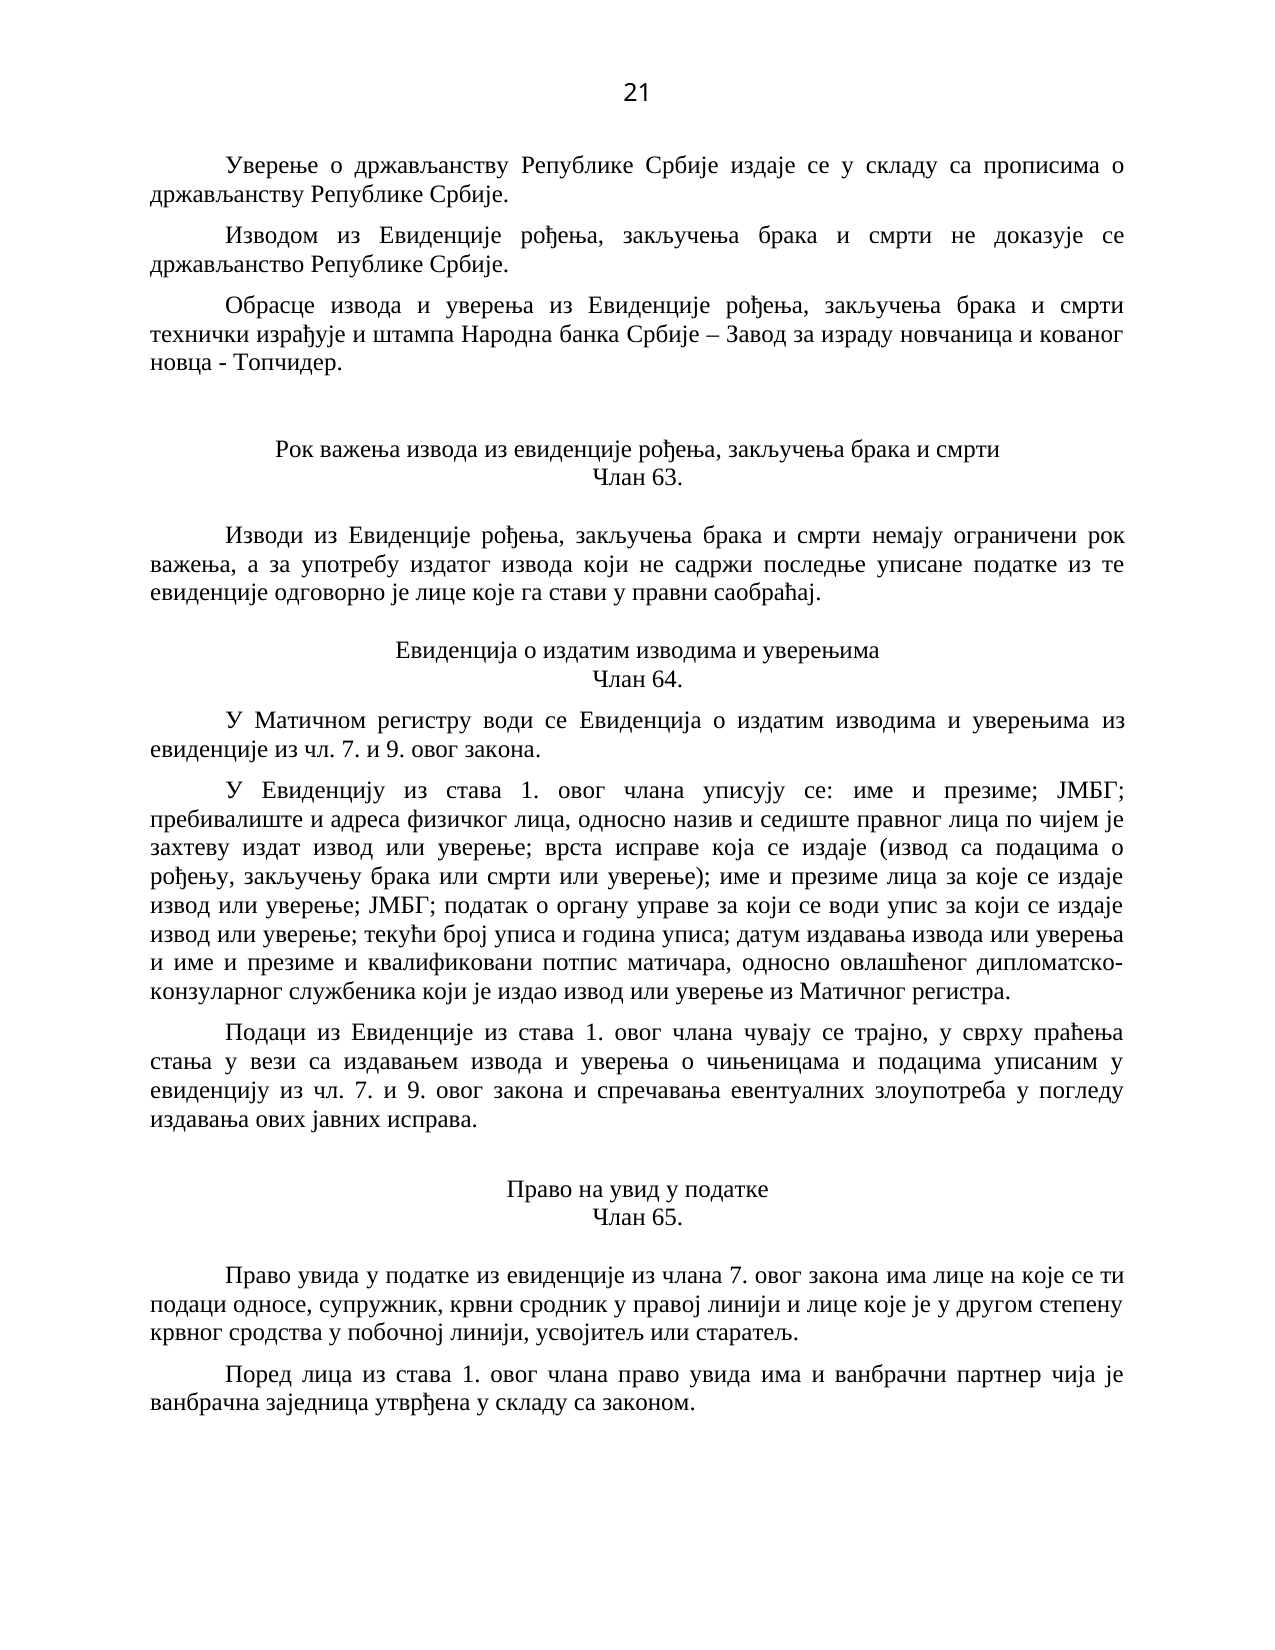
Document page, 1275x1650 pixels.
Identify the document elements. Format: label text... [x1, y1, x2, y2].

text Изводом из Евиденције рођења, закључења брака и смрти не доказује се држављанство Републике Србије. [150, 220, 1125, 277]
text Рок важења извода из евиденције рођења, закључења брака и смрти [150, 434, 1125, 462]
text Подаци из Евиденције из става 1. овог члана чувају се трајно, у сврху праћења стања у вези са издавањем извода и уверења о чињеницама и подацима уписаним у евиденцију из чл. 7. и 9. овог закона и спречавања евентуалних злоупотреба у погледу издавања ових јавних исправа. [150, 1017, 1125, 1132]
text У Матичном регистру води се Евиденција о издатим изводима и уверењима из евиденције из чл. 7. и 9. овог закона. [150, 705, 1125, 762]
text Право увида у податке из евиденције из члана 7. овог закона има лице на које се ти подаци односе, супружник, крвни сродник у правој линији и лице које је у другом степену крвног сродства у побочној линији, усвојитељ или старатељ. [150, 1260, 1125, 1346]
subtitle Право на увид у податке [150, 1174, 1125, 1202]
text Обрасце извода и уверења из Евиденције рођења, закључења брака и смрти технички израђује и штампа Народна банка Србије – Завод за израду новчаница и кованог новца - Топчидер. [150, 290, 1125, 376]
text Члан 65. [150, 1202, 1125, 1231]
text Уверење о држављанству Републике Србије издаје се у складу са прописима о држављанству Републике Србије. [150, 150, 1125, 207]
text Евиденција о издатим изводима и уверењима [150, 635, 1125, 664]
text Члан 64. [150, 664, 1125, 692]
text У Евиденцију из става 1. овог члана уписују се: име и презиме; ЈМБГ; пребивалиште и адреса физичког лица, односно назив и седиште правног лица по чијем је захтеву издат извод или уверење; врста исправе која се издаје (извод са подацима о рођењу, закључењу брака или смрти или уверење); име и презиме лица за које се издаје извод или уверење; ЈМБГ; податак о органу управе за који се води упис за који се издаје извод или уверење; текући број уписа и година уписа; датум издавања извода или уверења и име и презиме и квалификовани потпис матичара, односно овлашћеног дипломатско-конзуларног службеника који је издао извод или уверење из Матичног регистра. [150, 775, 1125, 1005]
text Изводи из Евиденције рођења, закључења брака и смрти немају ограничени рок важења, а за употребу издатог извода који не садржи последње уписане податке из те евиденције одговорно је лице које га стави у правни саобраћај. [150, 520, 1125, 606]
text Поред лица из става 1. овог члана право увида има и ванбрачни партнер чија је ванбрачна заједница утврђена у складу са законом. [150, 1359, 1125, 1416]
text Члан 63. [150, 462, 1125, 491]
